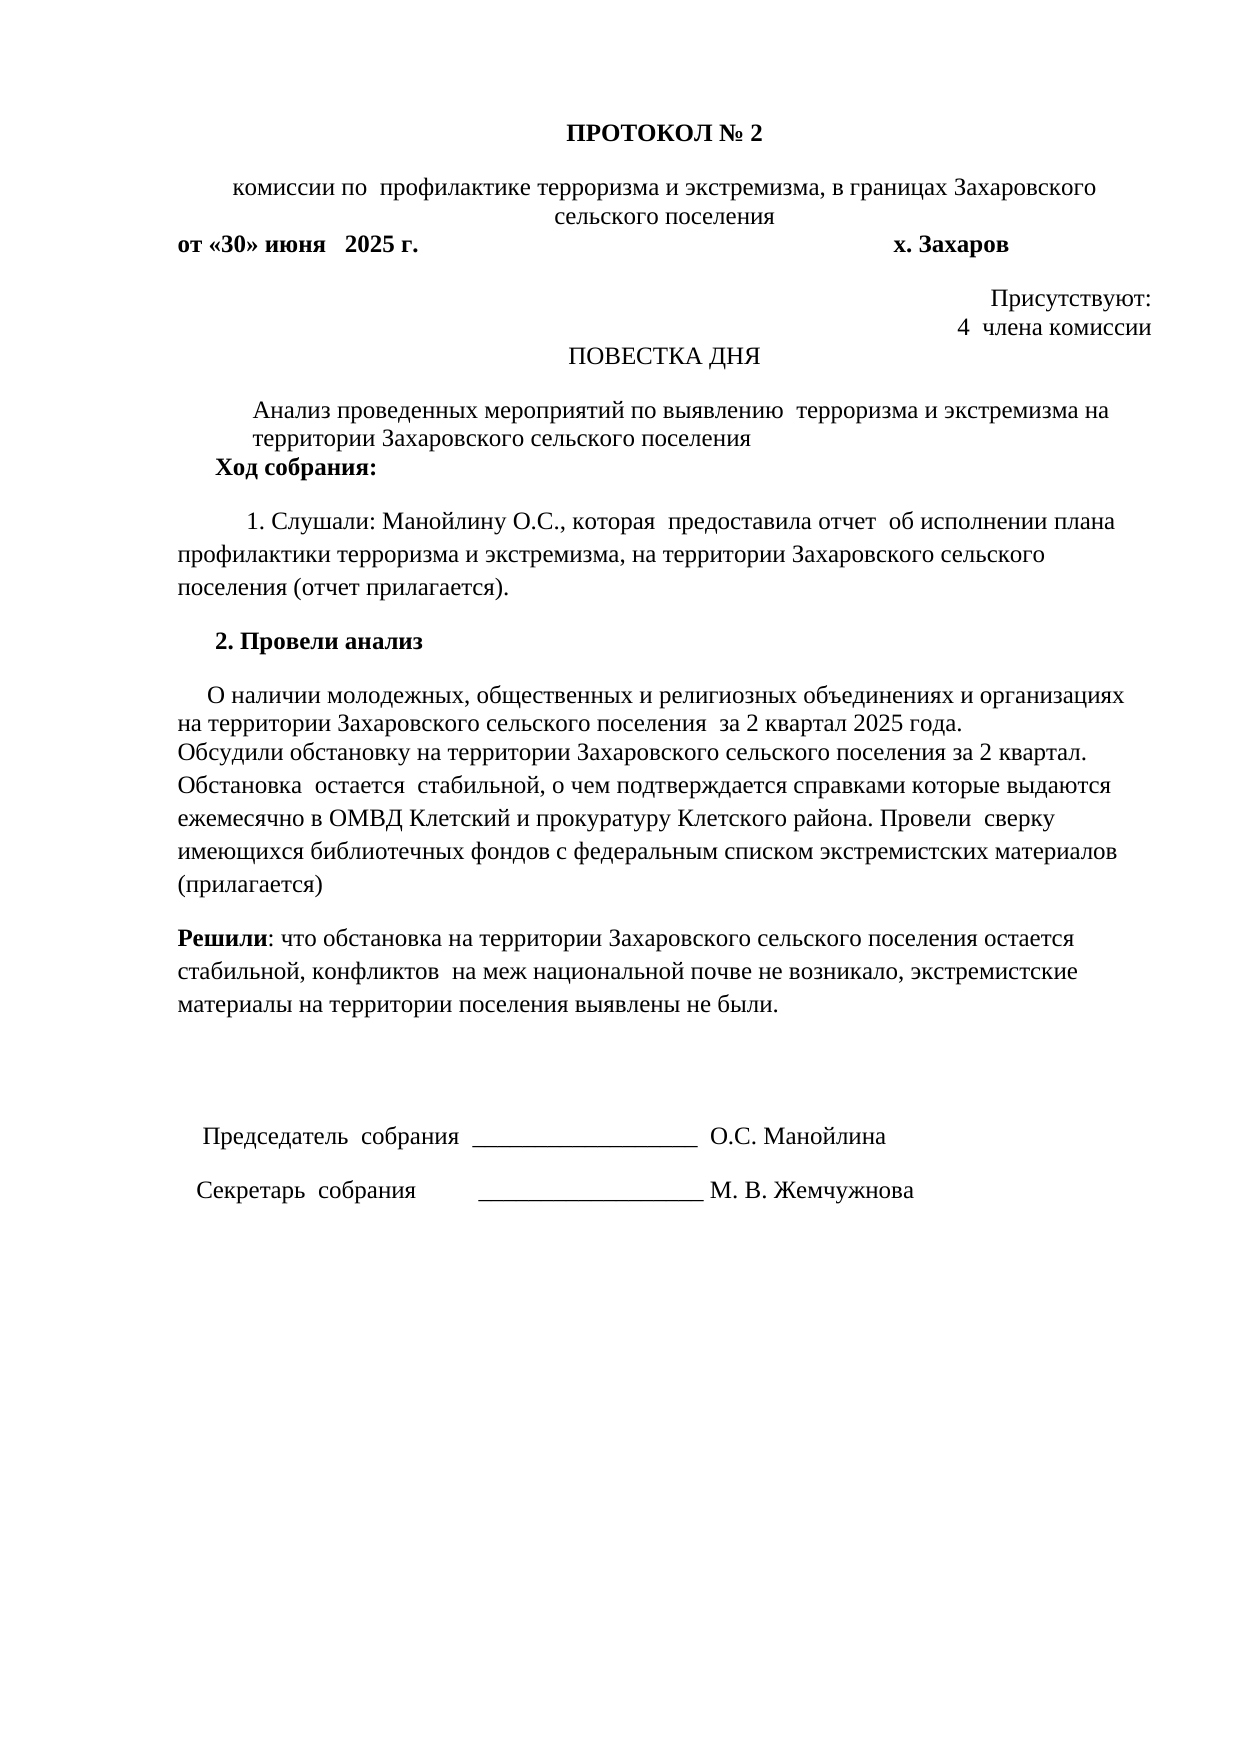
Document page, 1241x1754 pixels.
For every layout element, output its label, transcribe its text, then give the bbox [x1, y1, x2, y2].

text Присутствуют: [177, 283, 1152, 312]
text Секретарь собрания __________________ М. В. Жемчужнова [177, 1175, 1152, 1204]
text 2. Провели анализ [215, 626, 1152, 655]
text Обсудили обстановку на территории Захаровского сельского поселения за 2 квартал. Обстановка остается стабильной, о чем подтверждается справками которые выдаются ежемесячно в ОМВД Клетский и прокуратуру Клетского района. Провели сверку имеющихся библиотечных фондов с федеральным списком экстремистских материалов (прилагается) [177, 737, 1152, 898]
text Председатель собрания __________________ О.С. Манойлина [177, 1121, 1152, 1150]
text ПРОТОКОЛ № 2 [177, 118, 1152, 147]
text 1. Слушали: Манойлину О.С., которая предоставила отчет об исполнении плана профилактики терроризма и экстремизма, на территории Захаровского сельского поселения (отчет прилагается). [177, 506, 1152, 601]
text от «30» июня 2025 г. х. Захаров [177, 229, 1152, 258]
list О наличии молодежных, общественных и религиозных объединениях и организациях на территории Захаровского сельского поселения за 2 квартал 2025 года. [177, 680, 1152, 737]
text ПОВЕСТКА ДНЯ [177, 341, 1152, 369]
text Решили: что обстановка на территории Захаровского сельского поселения остается стабильной, конфликтов на меж национальной почве не возникало, экстремистские материалы на территории поселения выявлены не были. [177, 923, 1152, 1018]
text комиссии по профилактике терроризма и экстремизма, в границах Захаровского сельского поселения [177, 172, 1152, 229]
text 4 члена комиссии [177, 312, 1152, 341]
list Анализ проведенных мероприятий по выявлению терроризма и экстремизма на территории Захаровского сельского поселения [252, 395, 1152, 452]
text Ход собрания: [215, 452, 1152, 481]
